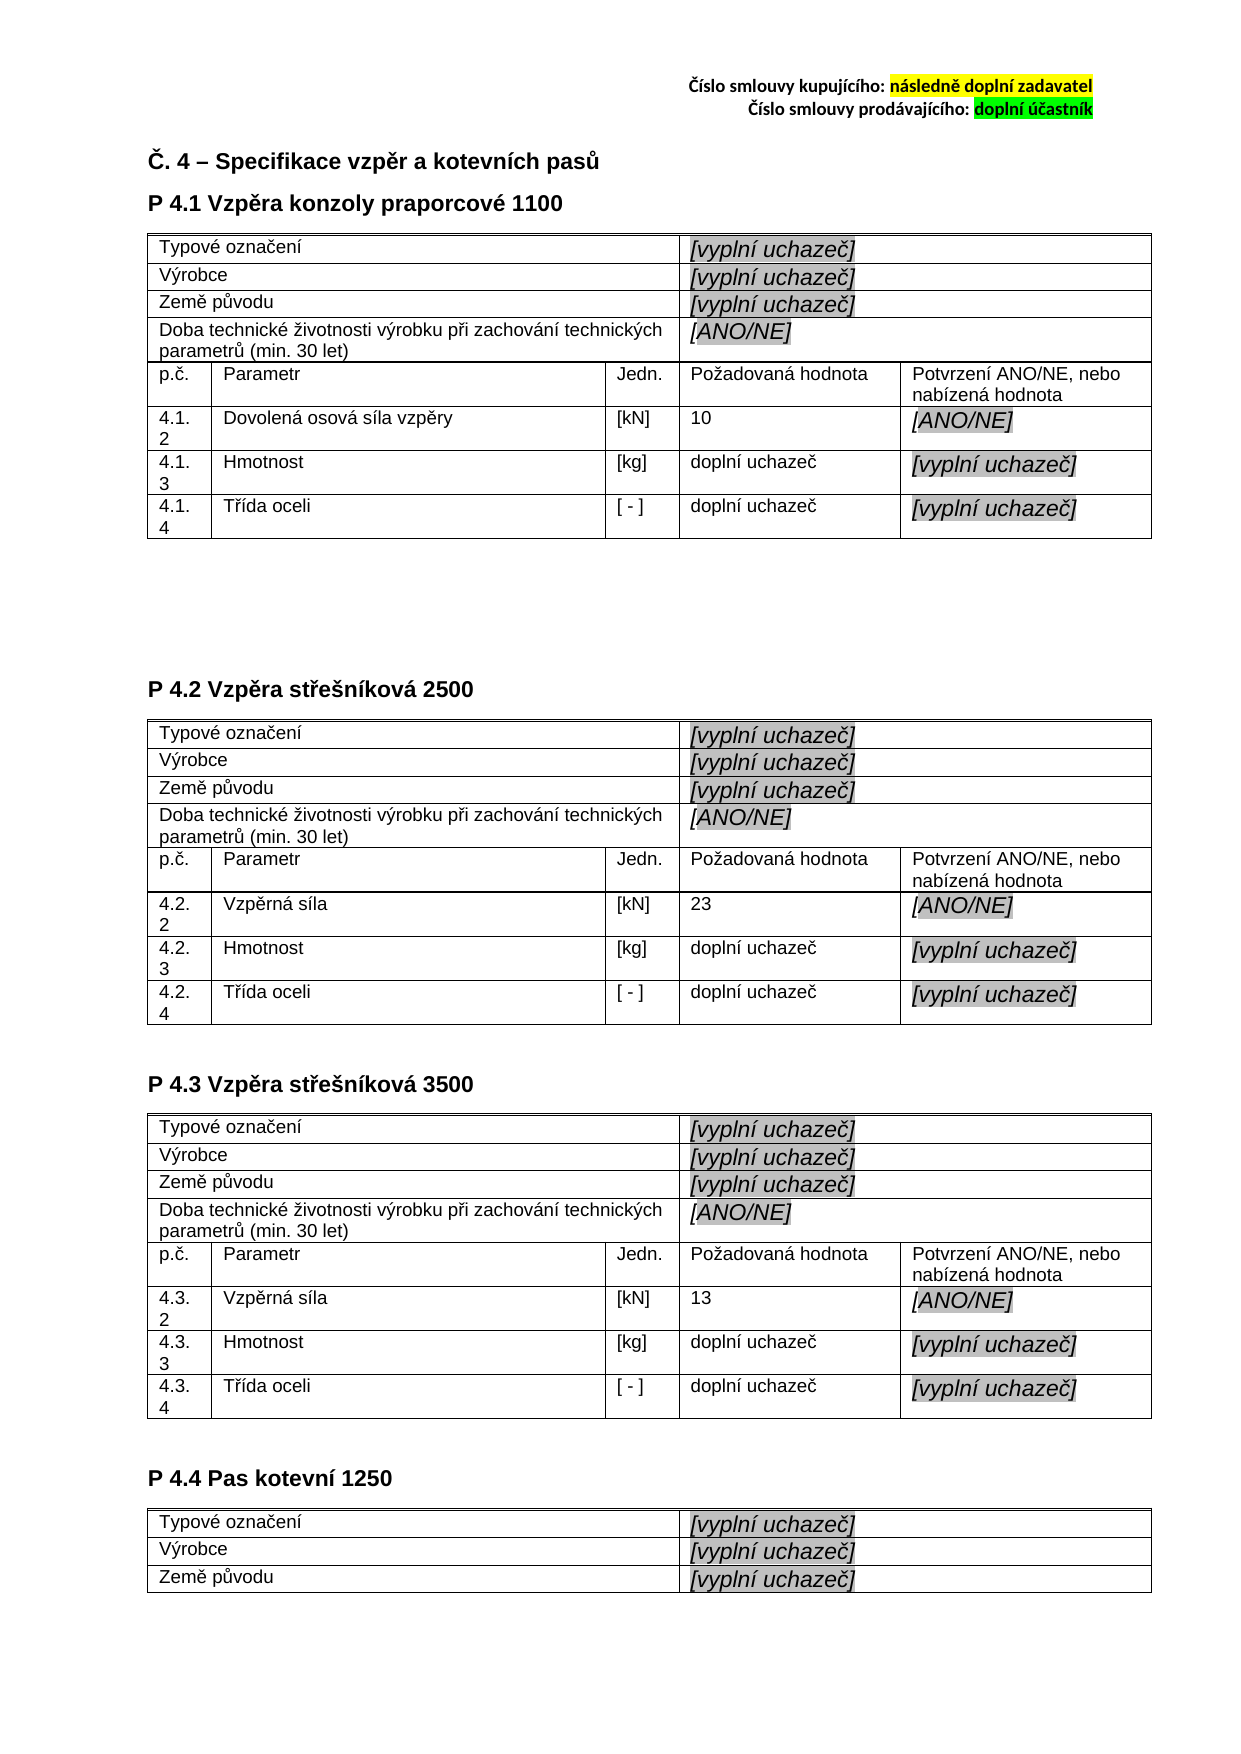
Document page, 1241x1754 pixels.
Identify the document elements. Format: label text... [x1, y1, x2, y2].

table_cell doplní uchazeč [680, 495, 900, 538]
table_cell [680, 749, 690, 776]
table_cell Jedn. [606, 363, 679, 406]
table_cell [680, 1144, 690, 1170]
table_cell [vyplní uchazeč] [855, 1566, 1151, 1592]
table_cell 13 [680, 1287, 900, 1330]
table_cell Parametr [212, 1243, 605, 1286]
table_cell Jedn. [606, 848, 679, 891]
table_cell [vyplní uchazeč] [855, 1144, 1151, 1170]
table_header [vyplní uchazeč] [855, 1116, 1151, 1143]
table_cell 10 [680, 407, 900, 450]
table_cell [vyplní uchazeč] [901, 495, 1151, 538]
table_cell doplní uchazeč [680, 1331, 900, 1374]
table_cell Hmotnost [212, 451, 605, 494]
table_cell [ANO/NE] [680, 804, 1151, 847]
table_cell [vyplní uchazeč] [901, 1331, 1151, 1374]
table_cell Doba technické životnosti výrobku při zachování technických parametrů (min. 30 let) [148, 318, 679, 361]
table_cell [kN] [606, 407, 679, 450]
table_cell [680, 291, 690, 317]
table_cell [ANO/NE] [901, 1287, 1151, 1330]
table_cell [ - ] [606, 981, 679, 1024]
table_header [vyplní uchazeč] [855, 236, 1151, 262]
table_cell [ - ] [606, 495, 679, 538]
table_cell Potvrzení ANO/NE, nebo nabízená hodnota [901, 848, 1151, 891]
table_cell 4.3.2 [148, 1287, 211, 1330]
table_cell Země původu [148, 777, 679, 803]
table_cell Jedn. [606, 1243, 679, 1286]
table_cell Potvrzení ANO/NE, nebo nabízená hodnota [901, 1243, 1151, 1286]
text č. 4 – Specifikace vzpěr a kotevních pasů [148, 148, 1093, 174]
table_cell 4.2.4 [148, 981, 211, 1024]
table_cell [vyplní uchazeč] [901, 981, 1151, 1024]
table_cell Parametr [212, 363, 605, 406]
table_cell Dovolená osová síla vzpěry [212, 407, 605, 450]
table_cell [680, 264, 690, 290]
table_cell [kN] [606, 1287, 679, 1330]
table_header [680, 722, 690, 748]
table_cell Vzpěrná síla [212, 1287, 605, 1330]
table_cell doplní uchazeč [680, 1375, 900, 1418]
table_header Typové označení [148, 1116, 679, 1143]
table_cell Požadovaná hodnota [680, 848, 900, 891]
table_cell [kN] [606, 893, 679, 936]
table_cell 4.1.3 [148, 451, 211, 494]
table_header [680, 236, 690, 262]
table_cell Potvrzení ANO/NE, nebo nabízená hodnota [901, 363, 1151, 406]
table_cell [kg] [606, 1331, 679, 1374]
table_cell 4.2.2 [148, 893, 211, 936]
table_cell [vyplní uchazeč] [855, 777, 1151, 803]
table_cell [kg] [606, 937, 679, 980]
table_cell Země původu [148, 291, 679, 317]
table_cell [kg] [606, 451, 679, 494]
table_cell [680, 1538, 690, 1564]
table_cell [vyplní uchazeč] [901, 937, 1151, 980]
table_cell Země původu [148, 1566, 679, 1592]
table_cell 4.1.2 [148, 407, 211, 450]
table_cell p.č. [148, 848, 211, 891]
table_cell doplní uchazeč [680, 451, 900, 494]
table_header [vyplní uchazeč] [855, 722, 1151, 748]
table_cell Doba technické životnosti výrobku při zachování technických parametrů (min. 30 let) [148, 1199, 679, 1242]
table_cell Vzpěrná síla [212, 893, 605, 936]
table_cell 4.3.4 [148, 1375, 211, 1418]
table_header [vyplní uchazeč] [855, 1511, 1151, 1537]
table_cell Země původu [148, 1171, 679, 1197]
table_cell [vyplní uchazeč] [901, 1375, 1151, 1418]
table_cell 4.2.3 [148, 937, 211, 980]
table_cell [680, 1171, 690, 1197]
table_cell 23 [680, 893, 900, 936]
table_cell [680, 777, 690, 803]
table_cell Třída oceli [212, 981, 605, 1024]
table_cell Hmotnost [212, 937, 605, 980]
table_cell Doba technické životnosti výrobku při zachování technických parametrů (min. 30 let) [148, 804, 679, 847]
table_cell [ANO/NE] [680, 318, 1151, 361]
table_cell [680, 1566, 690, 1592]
table_cell p.č. [148, 1243, 211, 1286]
table_cell p.č. [148, 363, 211, 406]
table_cell Výrobce [148, 1538, 679, 1564]
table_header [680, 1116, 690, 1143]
table_cell [vyplní uchazeč] [855, 1171, 1151, 1197]
table_cell [ANO/NE] [680, 1199, 1151, 1242]
text P 4.1 Vzpěra konzoly praporcové 1100 [148, 190, 1093, 217]
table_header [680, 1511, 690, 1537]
text P 4.2 Vzpěra střešníková 2500 [148, 676, 1093, 702]
table_header Typové označení [148, 722, 679, 748]
table_cell Třída oceli [212, 495, 605, 538]
text P 4.3 Vzpěra střešníková 3500 [148, 1071, 1093, 1097]
table_cell Výrobce [148, 264, 679, 290]
table_header Typové označení [148, 1511, 679, 1537]
table_cell [ANO/NE] [901, 893, 1151, 936]
table_header Typové označení [148, 236, 679, 262]
table_cell [vyplní uchazeč] [855, 1538, 1151, 1564]
table_cell [vyplní uchazeč] [855, 291, 1151, 317]
text P 4.4 Pas kotevní 1250 [148, 1465, 1093, 1491]
table_cell Výrobce [148, 749, 679, 776]
table_cell [ - ] [606, 1375, 679, 1418]
table_cell 4.3.3 [148, 1331, 211, 1374]
table_cell doplní uchazeč [680, 981, 900, 1024]
table_cell Výrobce [148, 1144, 679, 1170]
table_cell Požadovaná hodnota [680, 1243, 900, 1286]
table_cell Parametr [212, 848, 605, 891]
table_cell [vyplní uchazeč] [855, 264, 1151, 290]
table_cell doplní uchazeč [680, 937, 900, 980]
table_cell Třída oceli [212, 1375, 605, 1418]
table_cell [ANO/NE] [901, 407, 1151, 450]
table_cell Požadovaná hodnota [680, 363, 900, 406]
table_cell 4.1.4 [148, 495, 211, 538]
table_cell [vyplní uchazeč] [901, 451, 1151, 494]
table_cell Hmotnost [212, 1331, 605, 1374]
table_cell [vyplní uchazeč] [855, 749, 1151, 776]
